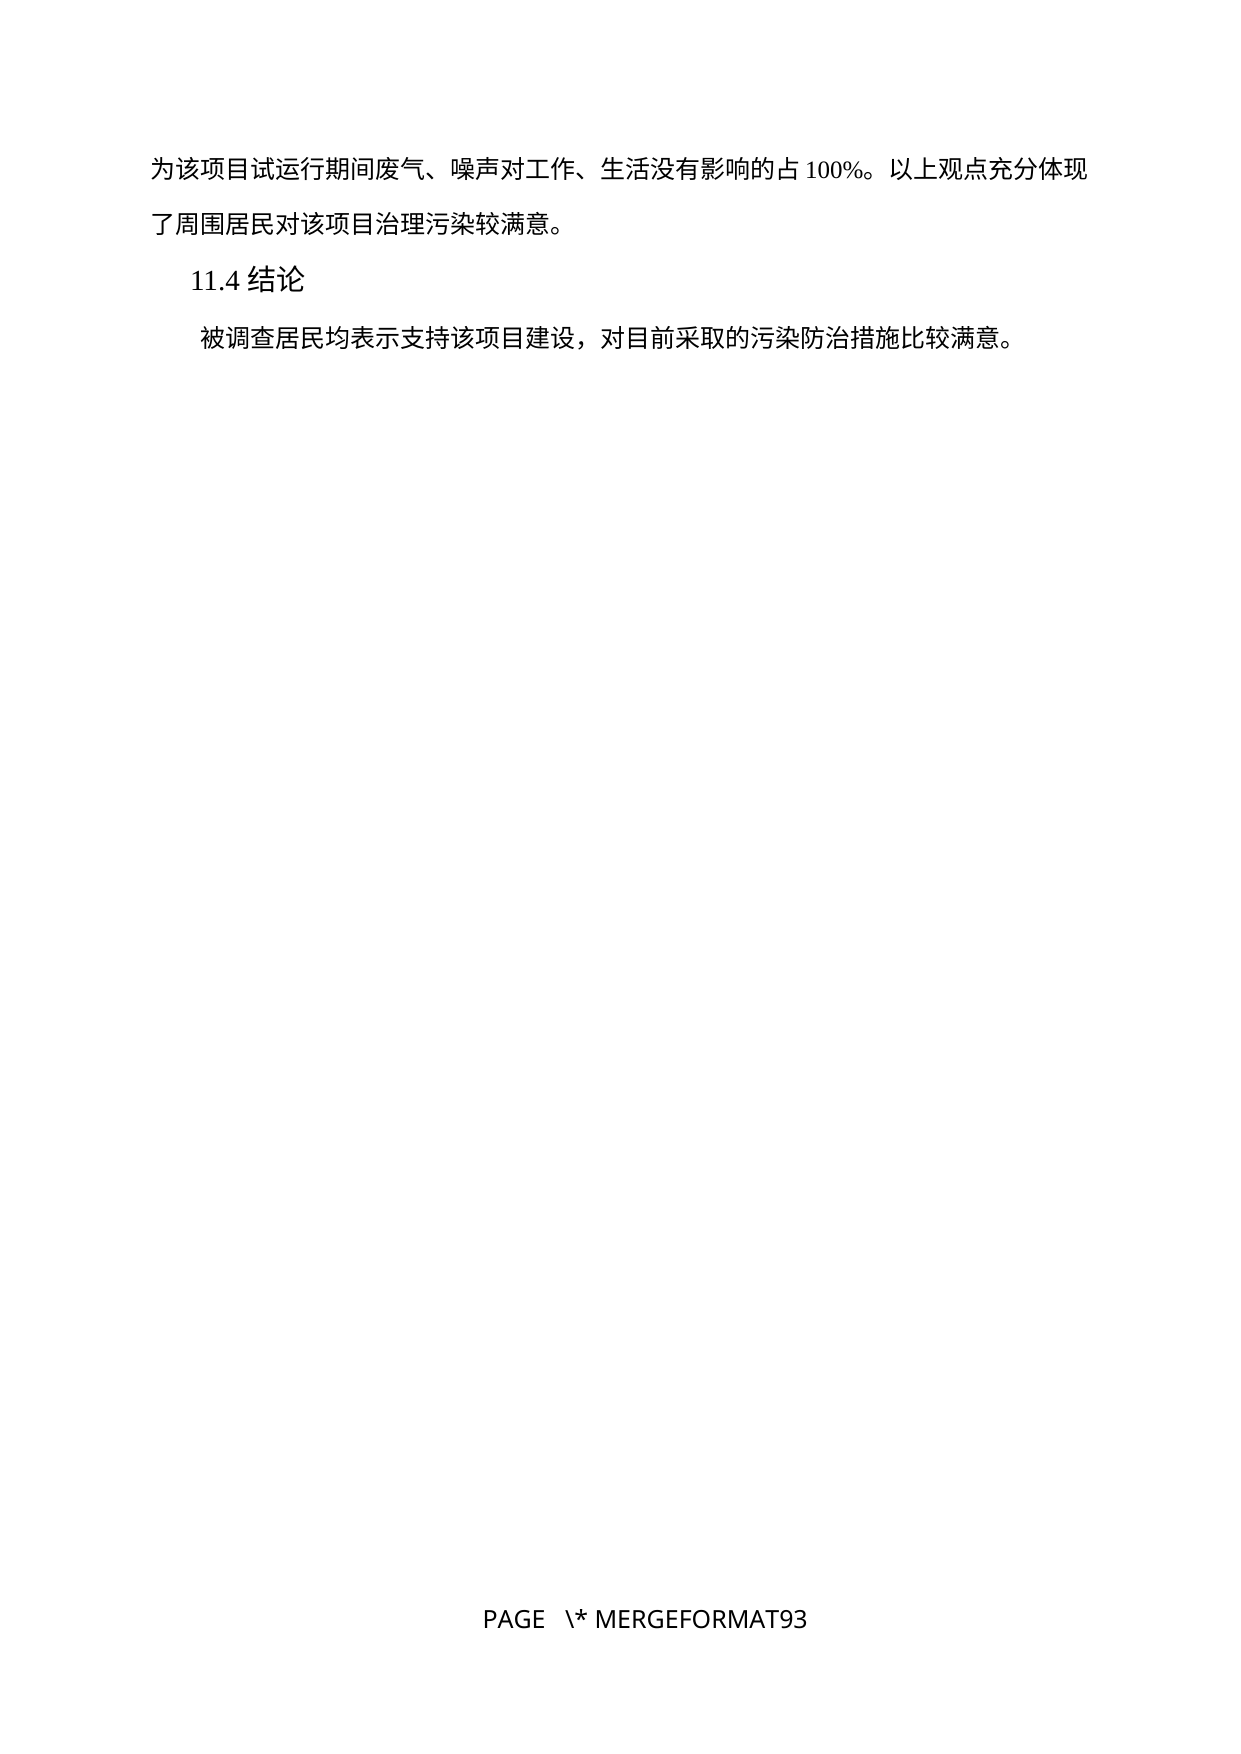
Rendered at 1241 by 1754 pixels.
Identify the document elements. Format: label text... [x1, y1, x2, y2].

subtitle 11.4 结论 [190, 259, 1090, 298]
text 被调查居民均表示支持该项目建设，对目前采取的污染防治措施比较满意。 [150, 318, 1090, 354]
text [150, 150, 1090, 241]
